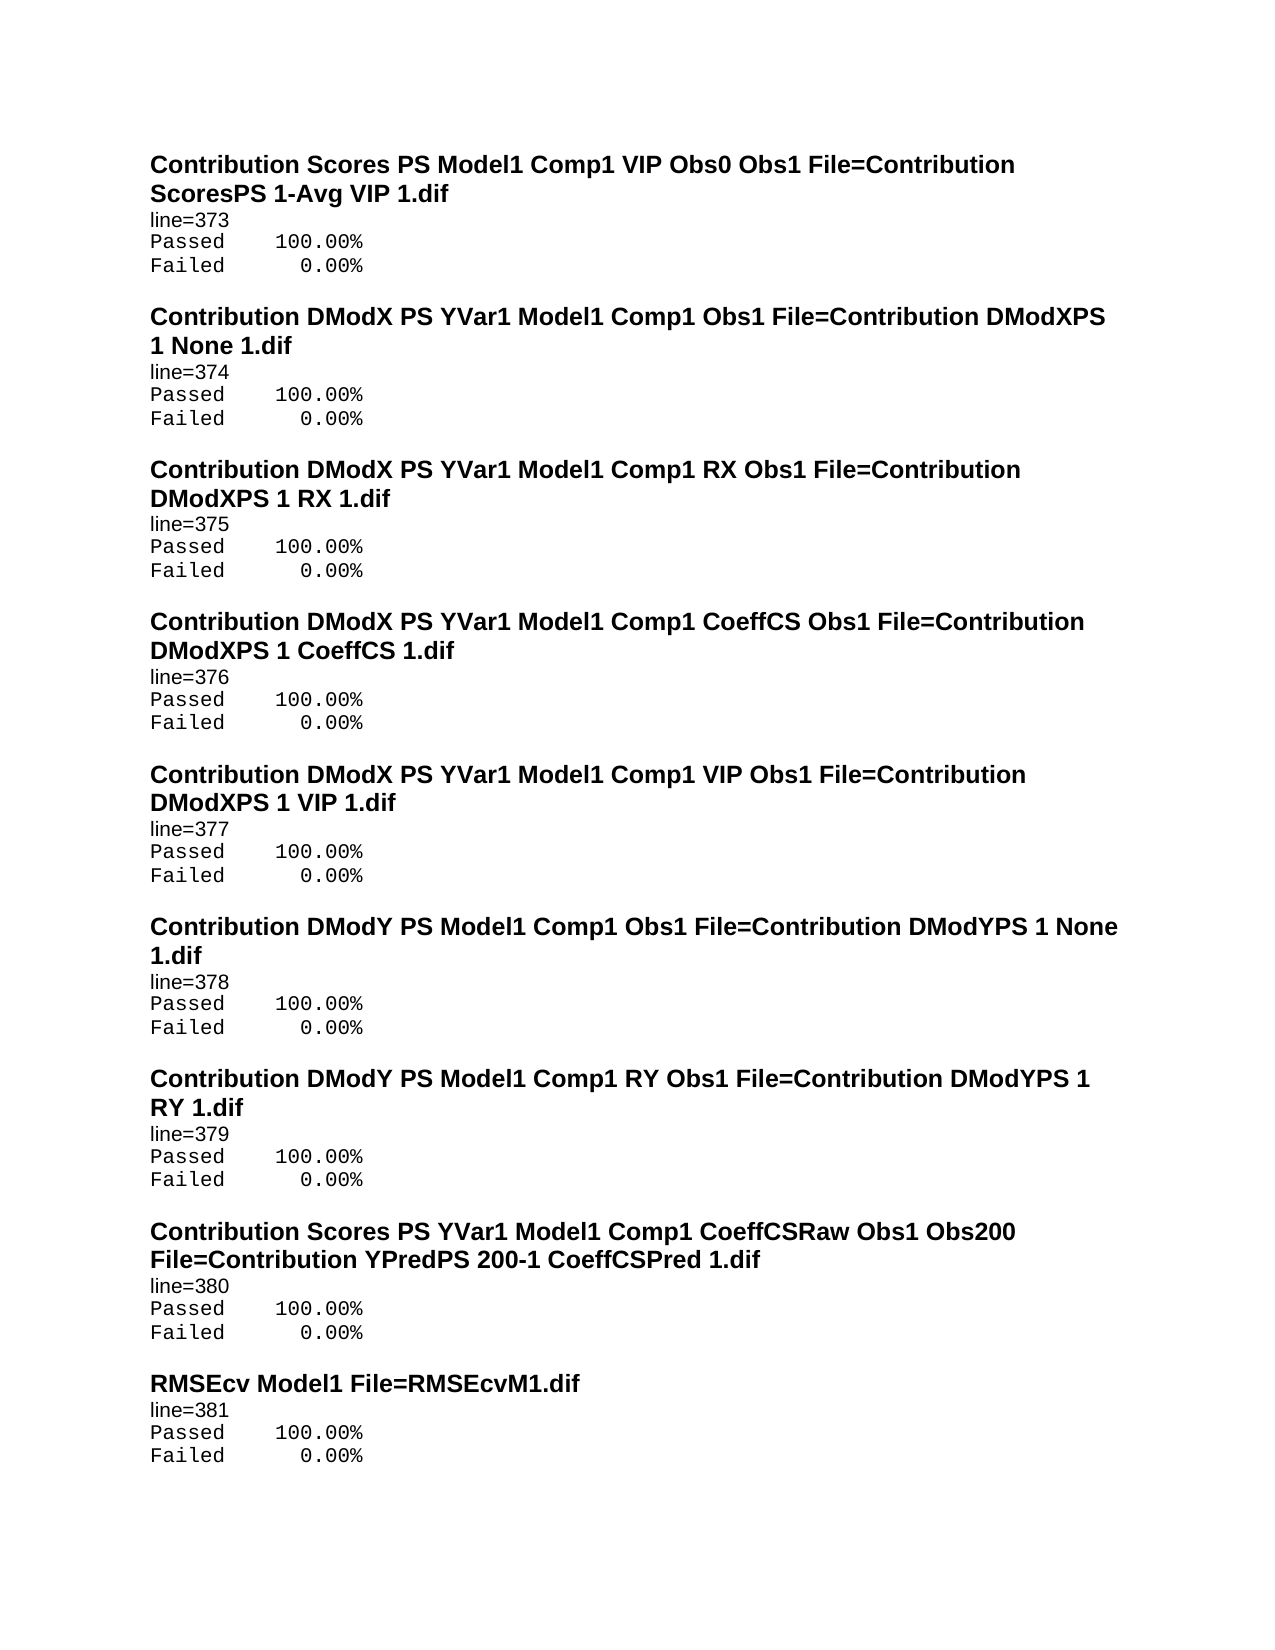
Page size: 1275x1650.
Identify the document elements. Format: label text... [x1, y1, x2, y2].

text RMSEcv Model1 File=RMSEcvM1.dif [150, 1369, 1125, 1398]
text Passed 100.00% [150, 689, 1125, 712]
text line=374 [150, 360, 1125, 384]
text Failed 0.00% [150, 865, 1125, 888]
text line=380 [150, 1274, 1125, 1298]
text Passed 100.00% [150, 1146, 1125, 1169]
text Passed 100.00% [150, 231, 1125, 255]
text Failed 0.00% [150, 1169, 1125, 1193]
text Failed 0.00% [150, 407, 1125, 431]
text Failed 0.00% [150, 255, 1125, 279]
text Failed 0.00% [150, 560, 1125, 583]
text Contribution DModY PS Model1 Comp1 RY Obs1 File=Contribution DModYPS 1 RY 1.dif [150, 1064, 1125, 1122]
text line=377 [150, 817, 1125, 841]
text Failed 0.00% [150, 1322, 1125, 1346]
text line=381 [150, 1398, 1125, 1422]
text Contribution Scores PS Model1 Comp1 VIP Obs0 Obs1 File=Contribution ScoresPS 1-Avg VIP 1.dif [150, 150, 1125, 207]
text Contribution DModY PS Model1 Comp1 Obs1 File=Contribution DModYPS 1 None 1.dif [150, 912, 1125, 969]
text Passed 100.00% [150, 536, 1125, 560]
text line=373 [150, 207, 1125, 231]
text Passed 100.00% [150, 993, 1125, 1017]
text line=376 [150, 665, 1125, 689]
text line=379 [150, 1122, 1125, 1146]
text Passed 100.00% [150, 384, 1125, 407]
text line=378 [150, 969, 1125, 993]
text line=375 [150, 512, 1125, 536]
text Failed 0.00% [150, 712, 1125, 736]
text Contribution DModX PS YVar1 Model1 Comp1 VIP Obs1 File=Contribution DModXPS 1 VIP 1.dif [150, 759, 1125, 817]
text Failed 0.00% [150, 1017, 1125, 1041]
text Passed 100.00% [150, 1298, 1125, 1322]
text Failed 0.00% [150, 1446, 1125, 1469]
text Contribution DModX PS YVar1 Model1 Comp1 RX Obs1 File=Contribution DModXPS 1 RX 1.dif [150, 455, 1125, 512]
text Contribution DModX PS YVar1 Model1 Comp1 CoeffCS Obs1 File=Contribution DModXPS 1 CoeffCS 1.dif [150, 607, 1125, 665]
text Passed 100.00% [150, 1422, 1125, 1446]
text Contribution Scores PS YVar1 Model1 Comp1 CoeffCSRaw Obs1 Obs200 File=Contribution YPredPS 200-1 CoeffCSPred 1.dif [150, 1217, 1125, 1274]
text Passed 100.00% [150, 841, 1125, 865]
text Contribution DModX PS YVar1 Model1 Comp1 Obs1 File=Contribution DModXPS 1 None 1.dif [150, 302, 1125, 360]
